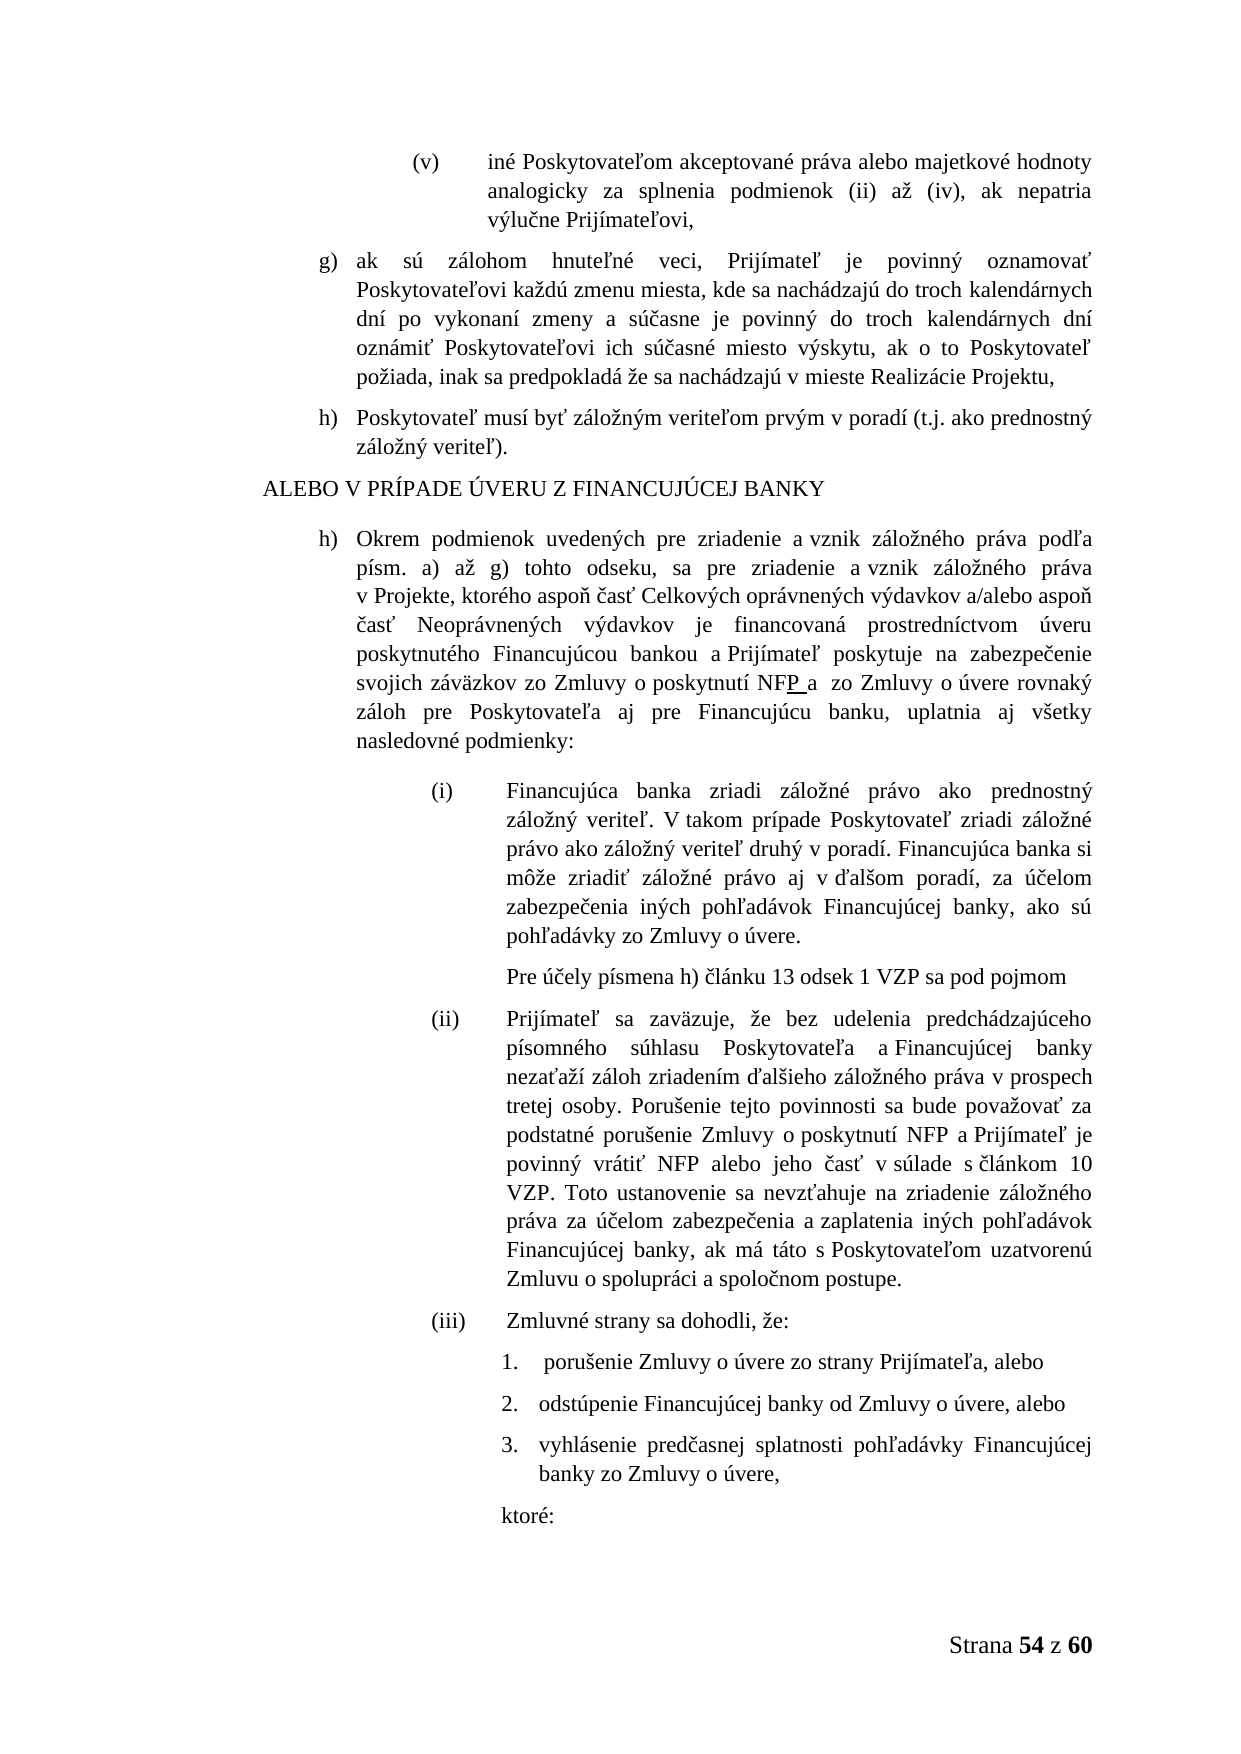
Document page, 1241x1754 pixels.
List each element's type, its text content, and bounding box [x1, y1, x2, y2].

list Zmluvné strany sa dohodli, že: [431, 1307, 1092, 1333]
list Poskytovateľ musí byť záložným veriteľom prvým v poradí (t.j. ako prednostný záložný veriteľ). [319, 404, 1092, 460]
text 1. porušenie Zmluvy o úvere zo strany Prijímateľa, alebo [501, 1348, 1092, 1375]
list odstúpenie Financujúcej banky od Zmluvy o úvere, alebo [501, 1390, 1092, 1416]
text Pre účely písmena h) článku 13 odsek 1 VZP sa pod pojmom [506, 963, 1092, 990]
list Prijímateľ sa zaväzuje, že bez udelenia predchádzajúceho písomného súhlasu Poskytovateľa a Financujúcej banky nezaťaží záloh zriadením ďalšieho záložného práva v prospech tretej osoby. Porušenie tejto povinnosti sa bude považovať za podstatné porušenie Zmluvy o poskytnutí NFP a Prijímateľ je povinný vrátiť NFP alebo jeho časť v súlade s článkom 10 VZP. Toto ustanovenie sa nevzťahuje na zriadenie záložného práva za účelom zabezpečenia a zaplatenia iných pohľadávok Financujúcej banky, ak má táto s Poskytovateľom uzatvorenú Zmluvu o spolupráci a spoločnom postupe. [431, 1005, 1092, 1292]
text (i) Financujúca banka zriadi záložné právo ako prednostný záložný veriteľ. V takom prípade Poskytovateľ zriadi záložné právo ako záložný veriteľ druhý v poradí. Financujúca banka si môže zriadiť záložné právo aj v ďalšom poradí, za účelom zabezpečenia iných pohľadávok Financujúcej banky, ako sú pohľadávky zo Zmluvy o úvere. [431, 777, 1092, 948]
text h) Okrem podmienok uvedených pre zriadenie a vznik záložného práva podľa písm. a) až g) tohto odseku, sa pre zriadenie a vznik záložného práva v Projekte, ktorého aspoň časť Celkových oprávnených výdavkov a/alebo aspoň časť Neoprávnených výdavkov je financovaná prostredníctvom úveru poskytnutého Financujúcou bankou a Prijímateľ poskytuje na zabezpečenie svojich záväzkov zo Zmluvy o poskytnutí NFP a zo Zmluvy o úvere rovnaký záloh pre Poskytovateľa aj pre Financujúcu banku, uplatnia aj všetky nasledovné podmienky: [319, 524, 1092, 754]
list vyhlásenie predčasnej splatnosti pohľadávky Financujúcej banky zo Zmluvy o úvere, [501, 1431, 1092, 1487]
text ALEBO V PRÍPADE ÚVERU Z FINANCUJÚCEJ BANKY [262, 475, 1092, 501]
list iné Poskytovateľom akceptované práva alebo majetkové hodnoty analogicky za splnenia podmienok (ii) až (iv), ak nepatria výlučne Prijímateľovi, [412, 148, 1092, 232]
text ktoré: [427, 1502, 1092, 1528]
list ak sú zálohom hnuteľné veci, Prijímateľ je povinný oznamovať Poskytovateľovi každú zmenu miesta, kde sa nachádzajú do troch kalendárnych dní po vykonaní zmeny a súčasne je povinný do troch kalendárnych dní oznámiť Poskytovateľovi ich súčasné miesto výskytu, ak o to Poskytovateľ požiada, inak sa predpokladá že sa nachádzajú v mieste Realizácie Projektu, [319, 247, 1092, 389]
